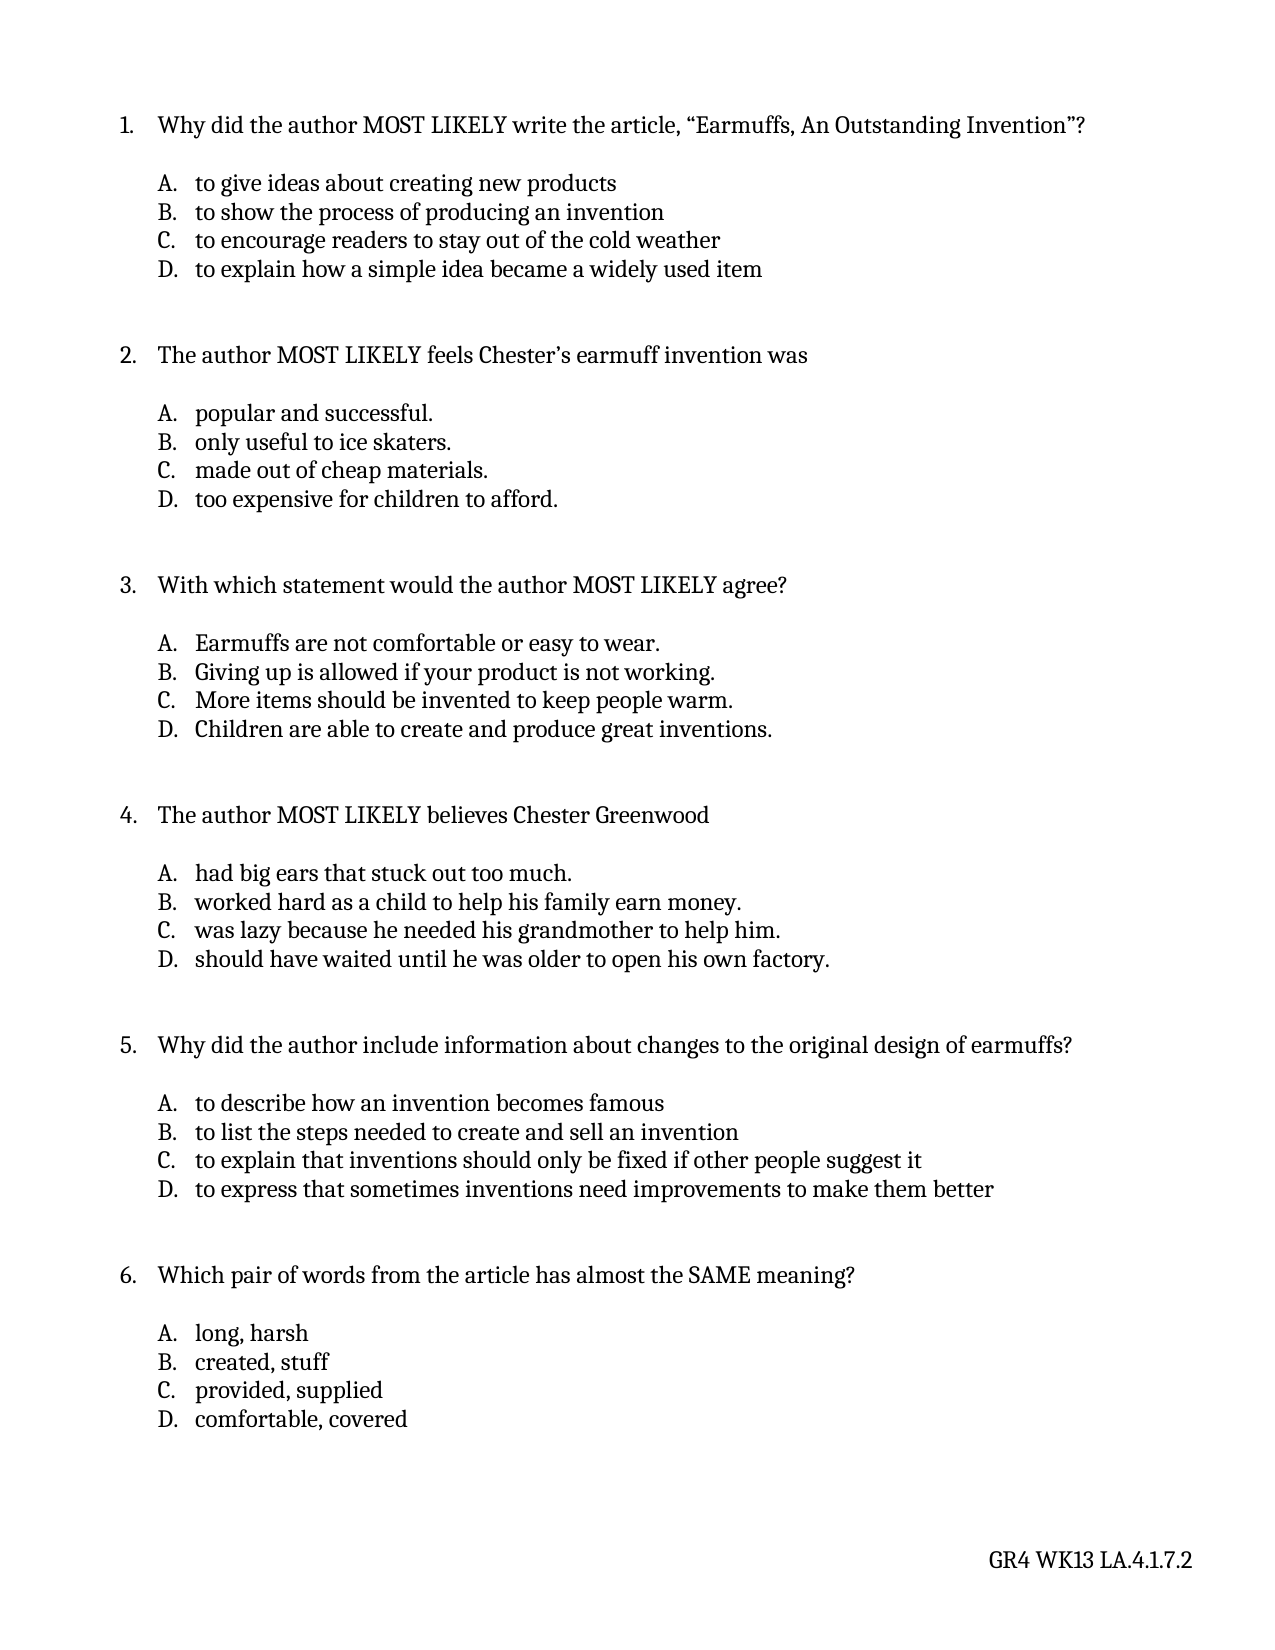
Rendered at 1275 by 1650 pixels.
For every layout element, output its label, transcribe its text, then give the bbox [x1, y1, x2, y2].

list Giving up is allowed if your product is not working. [157, 657, 1192, 686]
list had big ears that stuck out too much. [157, 859, 1192, 887]
list popular and successful. [157, 399, 1192, 427]
list The author MOST LIKELY feels Chester’s earmuff invention was [120, 341, 1192, 370]
list Earmuffs are not comfortable or easy to wear. [157, 629, 1192, 657]
list to show the process of producing an invention [157, 197, 1192, 226]
list With which statement would the author MOST LIKELY agree? [120, 571, 1192, 600]
list comfortable, covered [157, 1405, 1192, 1434]
list Which pair of words from the article has almost the SAME meaning? [120, 1261, 1192, 1290]
list long, harsh [157, 1319, 1192, 1347]
list to express that sometimes inventions need improvements to make them better [157, 1175, 1192, 1204]
list to give ideas about creating new products [157, 169, 1192, 197]
list Why did the author MOST LIKELY write the article, “Earmuffs, An Outstanding Invention”? [120, 111, 1192, 140]
list created, stuff [157, 1347, 1192, 1376]
list to describe how an invention becomes famous [157, 1089, 1192, 1117]
list Why did the author include information about changes to the original design of earmuffs? [120, 1031, 1192, 1060]
list worked hard as a child to help his family earn money. [157, 887, 1192, 916]
list should have waited until he was older to open his own factory. [157, 945, 1192, 974]
list made out of cheap materials. [157, 456, 1192, 485]
list only useful to ice skaters. [157, 427, 1192, 456]
list to explain that inventions should only be fixed if other people suggest it [157, 1146, 1192, 1175]
list More items should be invented to keep people warm. [157, 686, 1192, 715]
list provided, supplied [157, 1376, 1192, 1405]
list to list the steps needed to create and sell an invention [157, 1117, 1192, 1146]
list to explain how a simple idea became a widely used item [157, 255, 1192, 284]
list too expensive for children to afford. [157, 485, 1192, 514]
list The author MOST LIKELY believes Chester Greenwood [120, 801, 1192, 830]
list to encourage readers to stay out of the cold weather [157, 226, 1192, 255]
list Children are able to create and produce great inventions. [157, 715, 1192, 744]
list was lazy because he needed his grandmother to help him. [157, 916, 1192, 945]
